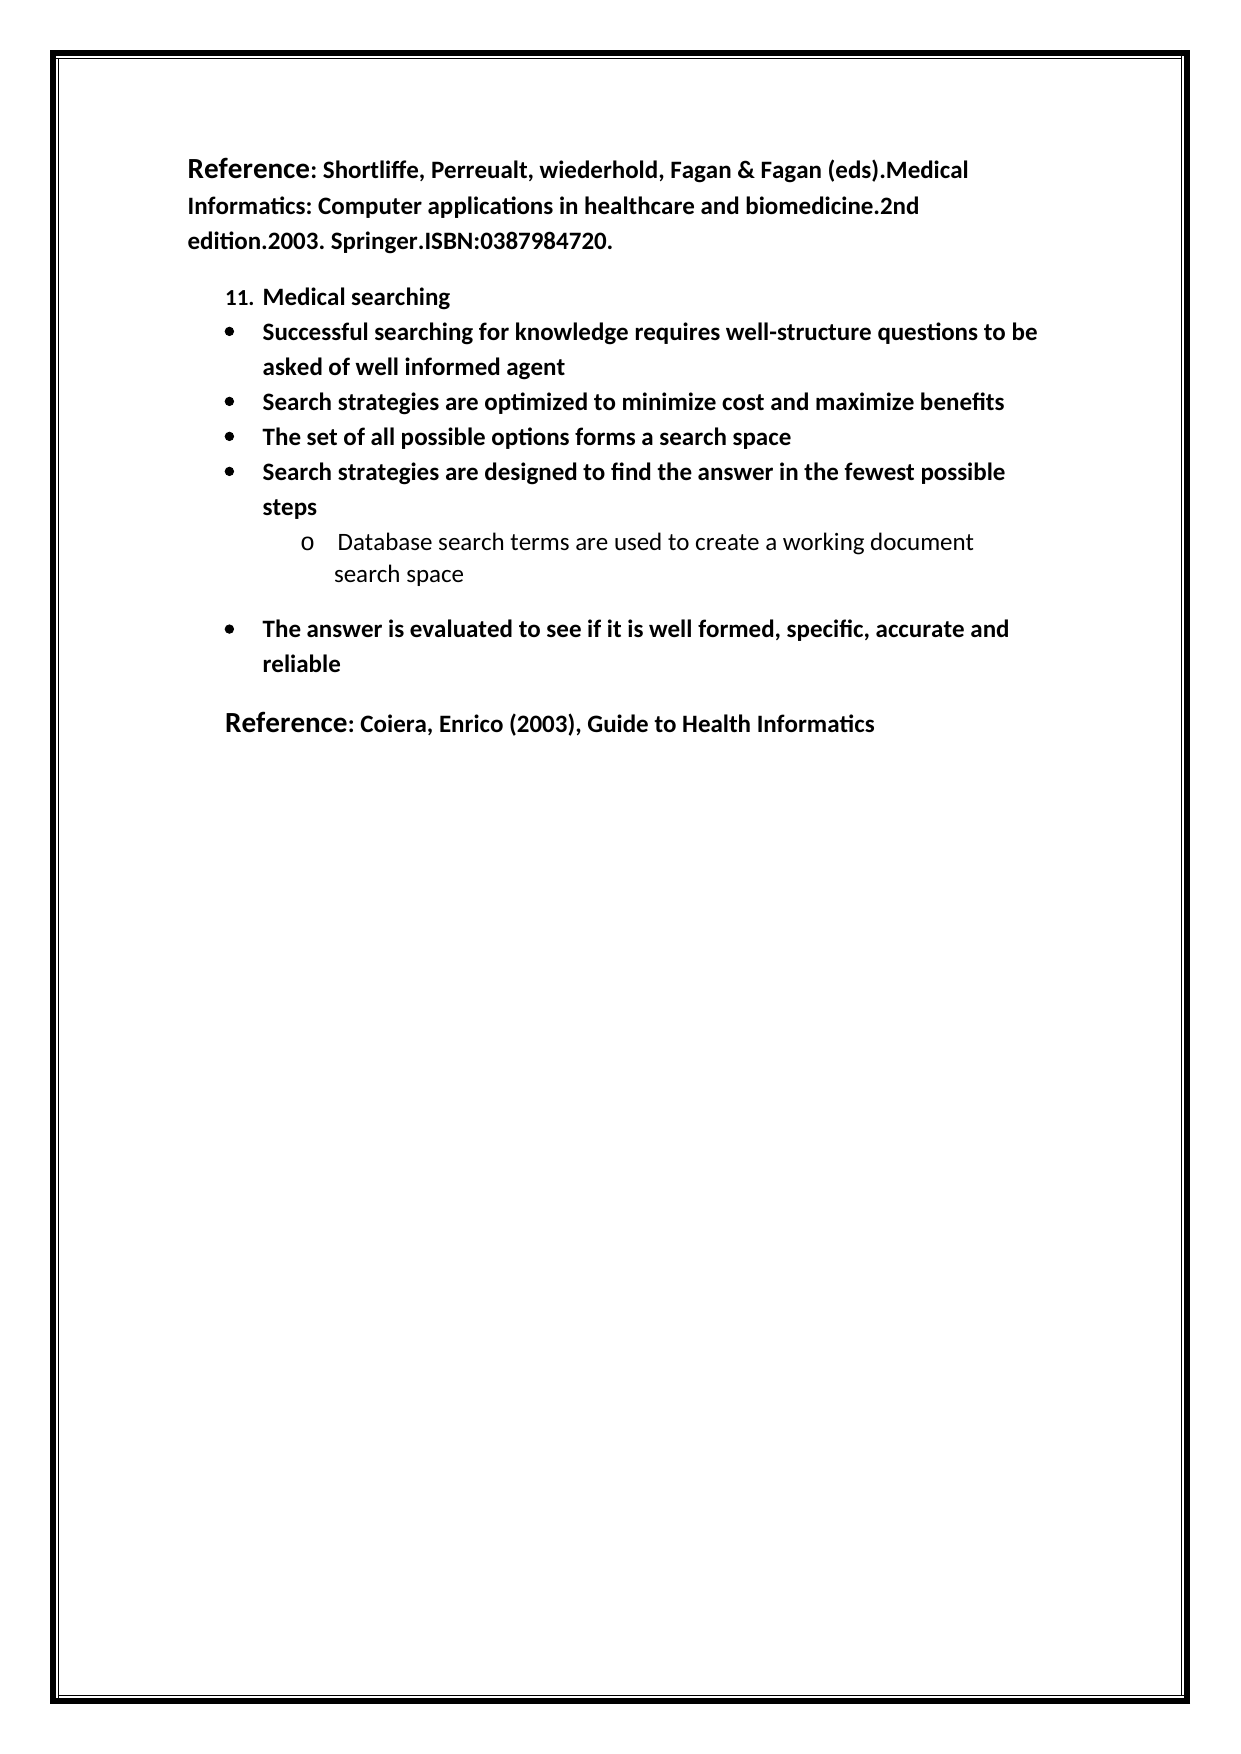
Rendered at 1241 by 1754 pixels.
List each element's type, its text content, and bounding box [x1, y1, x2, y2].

list Database search terms are used to create a working document [300, 526, 1053, 558]
text search space [300, 558, 1053, 588]
list The set of all possible options forms a search space [225, 421, 1053, 451]
list The answer is evaluated to see if it is well formed, specific, accurate and reliable [225, 613, 1053, 679]
list Search strategies are designed to find the answer in the fewest possible steps [225, 456, 1053, 521]
list Search strategies are optimized to minimize cost and maximize benefits [225, 386, 1053, 416]
text Reference: Shortliffe, Perreualt, wiederhold, Fagan & Fagan (eds).Medical Informatics: Computer applications in healthcare and biomedicine.2nd edition.2003. Springer.ISBN:0387984720. [187, 150, 1053, 256]
list Successful searching for knowledge requires well-structure questions to be asked of well informed agent [225, 316, 1053, 381]
text Reference: Coiera, Enrico (2003), Guide to Health Informatics [225, 704, 1053, 740]
list Medical searching [225, 281, 1053, 311]
